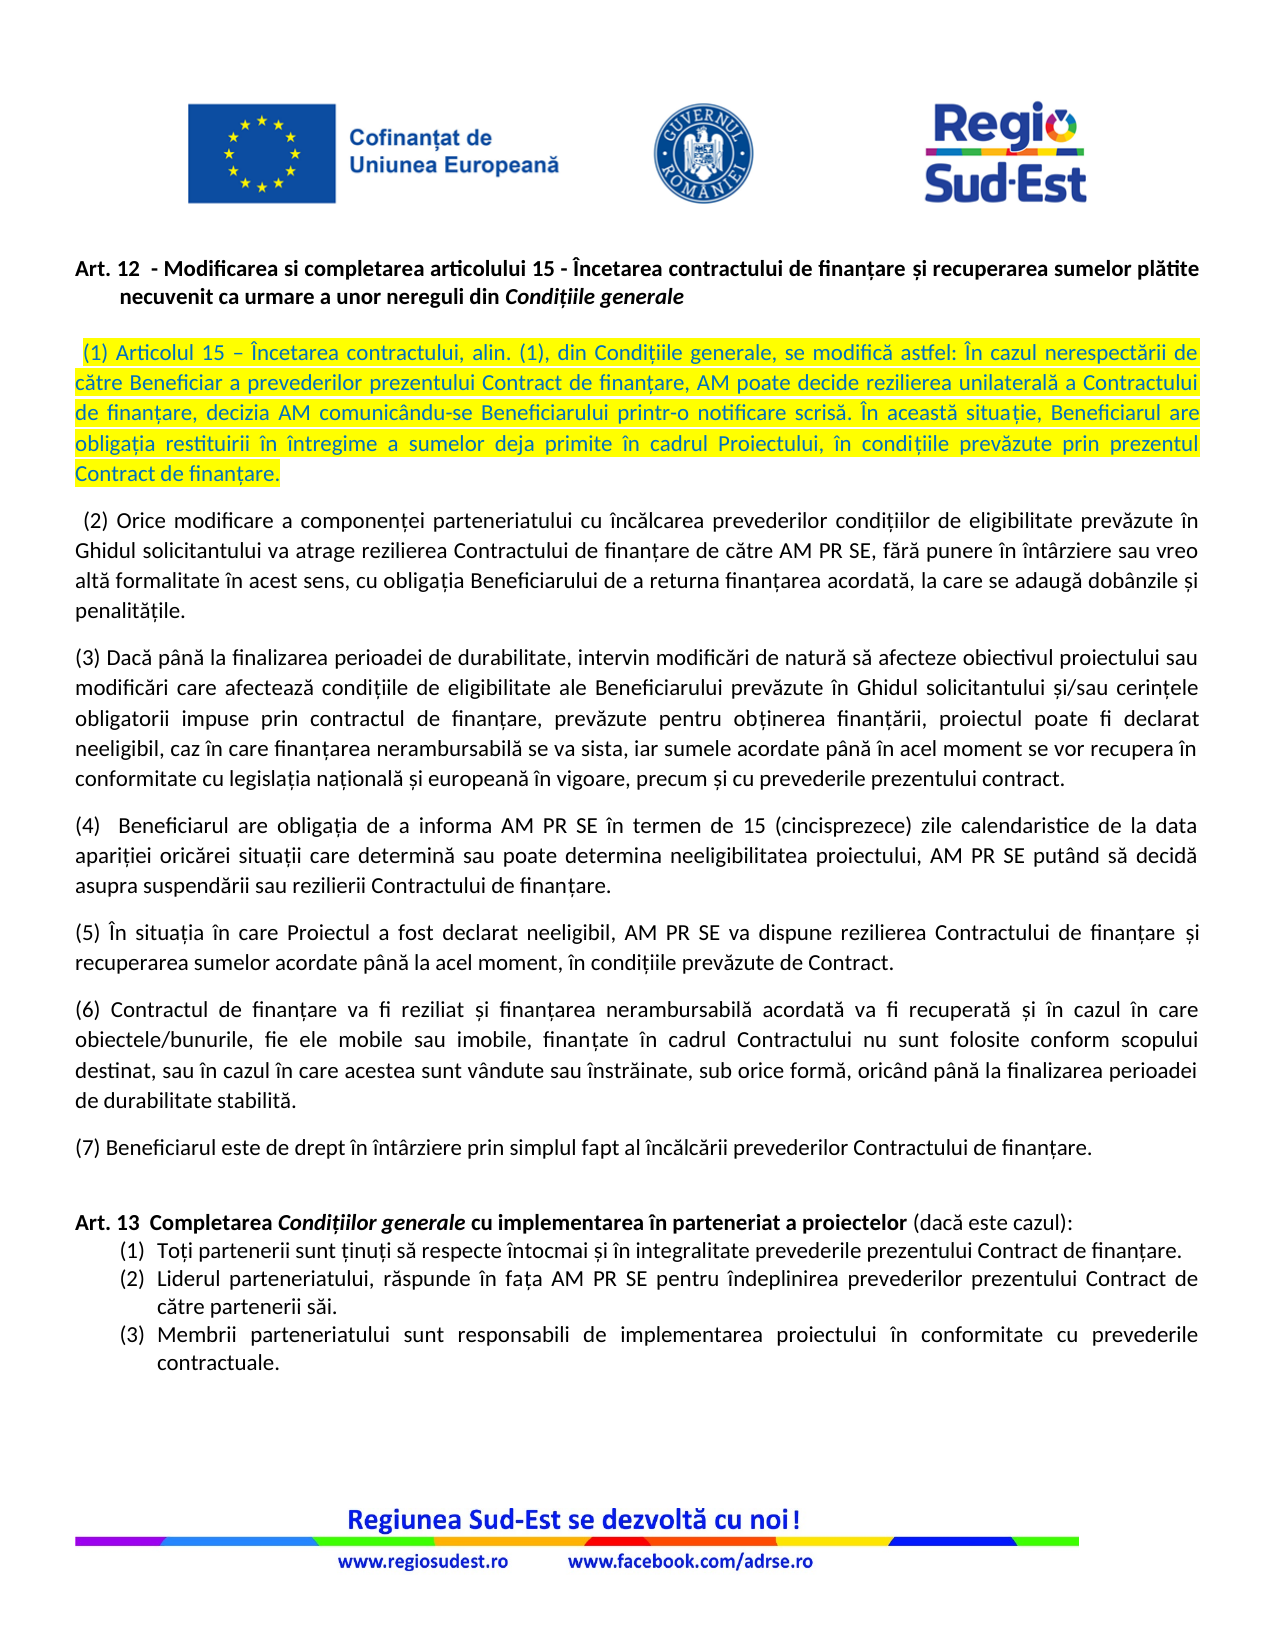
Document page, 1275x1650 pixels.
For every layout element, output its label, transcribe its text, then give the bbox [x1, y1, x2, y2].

text (4) Beneficiarul are obligaţia de a informa AM PR SE în termen de 15 (cincisprezece) zile calendaristice de la data apariţiei oricărei situaţii care determină sau poate determina neeligibilitatea proiectului, AM PR SE putând să decidă asupra suspendării sau rezilierii Contractului de finanţare. [75, 811, 1200, 899]
text Art. 12 - Modificarea si completarea articolului 15 - Încetarea contractului de finanțare și recuperarea sumelor plătite necuvenit ca urmare a unor nereguli din Condițiile generale [75, 254, 1200, 310]
text (3) Dacă până la finalizarea perioadei de durabilitate, intervin modificări de natură să afecteze obiectivul proiectului sau modificări care afectează condiţiile de eligibilitate ale Beneficiarului prevăzute în Ghidul solicitantului și/sau cerințele obligatorii impuse prin contractul de finanțare, prevăzute pentru obţinerea finanţării, proiectul poate fi declarat neeligibil, caz în care finanţarea nerambursabilă se va sista, iar sumele acordate până în acel moment se vor recupera în conformitate cu legislaţia naţională și europeană în vigoare, precum şi cu prevederile prezentului contract. [75, 643, 1200, 792]
picture [155, 73, 1120, 226]
list Toţi partenerii sunt ţinuţi să respecte întocmai şi în integralitate prevederile prezentului Contract de finanțare. [119, 1236, 1200, 1264]
text (7) Beneficiarul este de drept în întârziere prin simplul fapt al încălcării prevederilor Contractului de finanțare. [75, 1133, 1200, 1161]
list Membrii parteneriatului sunt responsabili de implementarea proiectului în conformitate cu prevederile contractuale. [119, 1320, 1200, 1376]
text (1) Articolul 15 – Încetarea contractului, alin. (1), din Condițiile generale, se modifică astfel: În cazul nerespectării de către Beneficiar a prevederilor prezentului Contract de finanțare, AM poate decide rezilierea unilaterală a Contractului de finanţare, decizia AM comunicându-se Beneficiarului printr-o notificare scrisă. În această situaţie, Beneficiarul are obligaţia restituirii în întregime a sumelor deja primite în cadrul Proiectului, în condiţiile prevăzute prin prezentul Contract de finanţare. [75, 338, 1200, 368]
text (6) Contractul de finanțare va fi reziliat şi finanţarea nerambursabilă acordată va fi recuperată şi în cazul în care obiectele/bunurile, fie ele mobile sau imobile, finanţate în cadrul Contractului nu sunt folosite conform scopului destinat, sau în cazul în care acestea sunt vândute sau înstrăinate, sub orice formă, oricând până la finalizarea perioadei de durabilitate stabilită. [75, 995, 1200, 1114]
text (2) Orice modificare a componenţei parteneriatului cu încălcarea prevederilor condițiilor de eligibilitate prevăzute în Ghidul solicitantului va atrage rezilierea Contractului de finanțare de către AM PR SE, fără punere în întârziere sau vreo altă formalitate în acest sens, cu obligaţia Beneficiarului de a returna finanțarea acordată, la care se adaugă dobânzile și penalitățile. [75, 506, 1200, 624]
list Liderul parteneriatului, răspunde în faţa AM PR SE pentru îndeplinirea prevederilor prezentului Contract de către partenerii săi. [119, 1264, 1200, 1320]
text (1) Articolul 15 – Încetarea contractului, alin. (1), din Condițiile generale, se modifică astfel: În cazul nerespectării de către Beneficiar a prevederilor prezentului Contract de finanțare, AM poate decide rezilierea unilaterală a Contractului de finanţare, decizia AM comunicându-se Beneficiarului printr-o notificare scrisă. În această situaţie, Beneficiarul are obligaţia restituirii în întregime a sumelor deja primite în cadrul Proiectului, în condiţiile prevăzute prin prezentul Contract de finanţare. [75, 457, 1200, 487]
picture [75, 1508, 1079, 1577]
text (5) În situaţia în care Proiectul a fost declarat neeligibil, AM PR SE va dispune rezilierea Contractului de finanțare şi recuperarea sumelor acordate până la acel moment, în condițiile prevăzute de Contract. [75, 918, 1200, 977]
text Art. 13 Completarea Condițiilor generale cu implementarea în parteneriat a proiectelor (dacă este cazul): [75, 1208, 1200, 1236]
